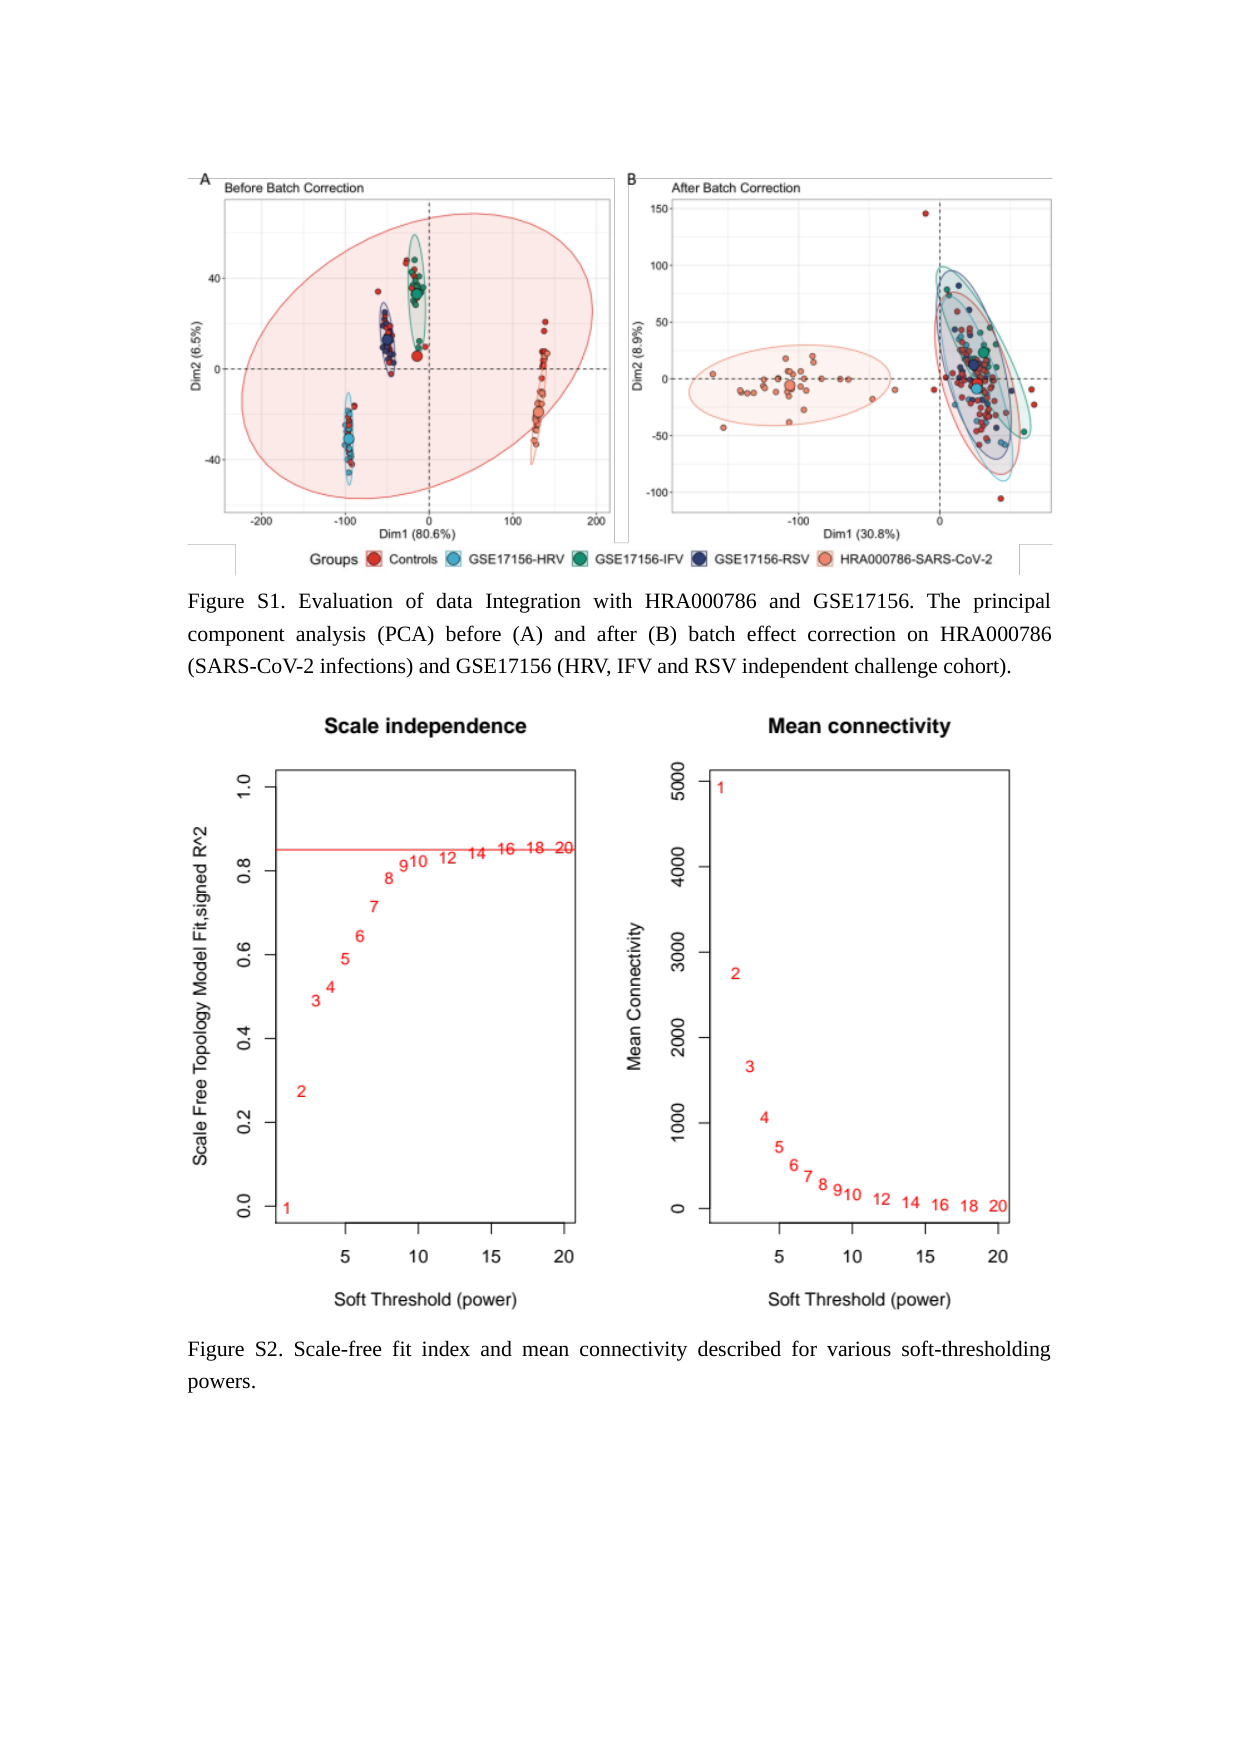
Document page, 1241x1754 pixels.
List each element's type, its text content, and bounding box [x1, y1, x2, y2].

text Figure S1. Evaluation of data Integration with HRA000786 and GSE17156. The principal component analysis (PCA) before (A) and after (B) batch effect correction on HRA000786 (SARS-CoV-2 infections) and GSE17156 (HRV, IFV and RSV independent challenge cohort). [187, 584, 1053, 682]
text Figure S2. Scale-free fit index and mean connectivity described for various soft-thresholding powers. [187, 1332, 1053, 1397]
